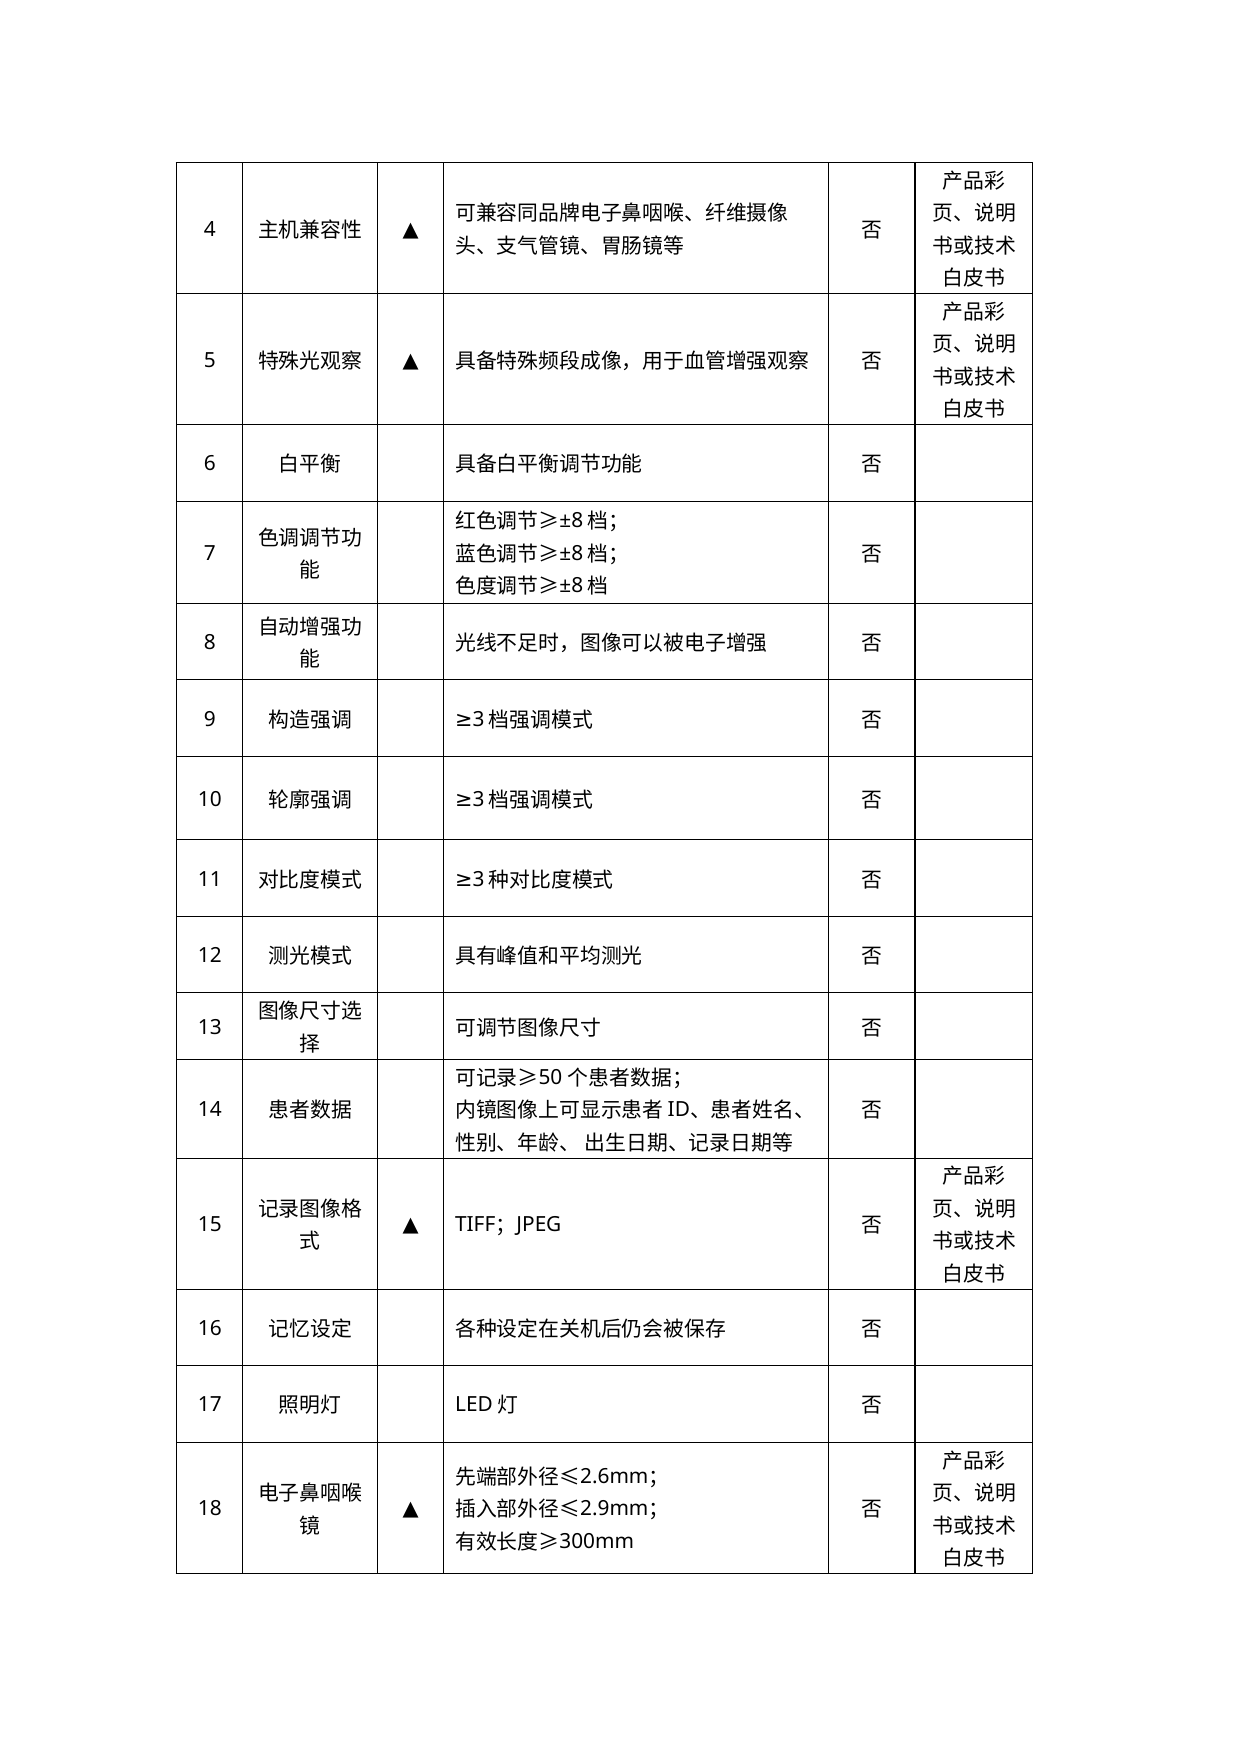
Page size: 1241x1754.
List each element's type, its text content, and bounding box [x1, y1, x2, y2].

table_cell [378, 1366, 443, 1442]
table_cell 产品彩页、说明书或技术白皮书 [916, 1443, 1032, 1573]
table_cell 光线不足时，图像可以被电子增强 [444, 604, 828, 679]
table_cell 否 [829, 604, 914, 679]
table_cell 13 [177, 993, 242, 1059]
table_cell ≥3档强调模式 [444, 757, 828, 839]
table_cell 8 [177, 604, 242, 679]
table_cell 否 [829, 757, 914, 839]
table_cell 构造强调 [243, 680, 377, 756]
table_cell [378, 502, 443, 603]
table_cell LED灯 [444, 1366, 828, 1442]
table_cell 色调调节功能 [243, 502, 377, 603]
table_cell 记忆设定 [243, 1290, 377, 1365]
table_cell 可兼容同品牌电子鼻咽喉、纤维摄像头、支气管镜、胃肠镜等 [444, 163, 828, 293]
table_cell ≥3种对比度模式 [444, 840, 828, 916]
table_cell [378, 1290, 443, 1365]
table_cell [916, 917, 1032, 992]
table_cell 可记录≥50 个患者数据； 内镜图像上可显示患者ID、患者姓名、性别、年龄、 出生日期、记录日期等 [444, 1060, 828, 1157]
table_cell ▲ [378, 1159, 443, 1288]
table_cell 否 [829, 1060, 914, 1157]
table_cell ≥3档强调模式 [444, 680, 828, 756]
table_cell [378, 1060, 443, 1157]
table_cell 否 [829, 425, 914, 501]
table_cell 5 [177, 294, 242, 424]
table_cell ▲ [378, 163, 443, 293]
table_cell 轮廓强调 [243, 757, 377, 839]
table_cell 具备白平衡调节功能 [444, 425, 828, 501]
table_cell [378, 840, 443, 916]
table_cell 6 [177, 425, 242, 501]
table_cell 电子鼻咽喉镜 [243, 1443, 377, 1573]
table_cell 具有峰值和平均测光 [444, 917, 828, 992]
table_cell 白平衡 [243, 425, 377, 501]
table_cell 16 [177, 1290, 242, 1365]
table_cell [378, 425, 443, 501]
table_cell 否 [829, 840, 914, 916]
table_cell ▲ [378, 1443, 443, 1573]
table_cell 特殊光观察 [243, 294, 377, 424]
table_cell [916, 680, 1032, 756]
table_cell 患者数据 [243, 1060, 377, 1157]
table_cell 红色调节≥±8档； 蓝色调节≥±8档； 色度调节≥±8档 [444, 502, 828, 603]
table_cell ▲ [378, 294, 443, 424]
table_cell 产品彩页、说明书或技术白皮书 [916, 163, 1032, 293]
table_cell 产品彩页、说明书或技术白皮书 [916, 294, 1032, 424]
table_cell [916, 840, 1032, 916]
table_cell 照明灯 [243, 1366, 377, 1442]
table_cell [916, 757, 1032, 839]
table_cell [916, 1290, 1032, 1365]
table_cell 否 [829, 1366, 914, 1442]
table_cell 各种设定在关机后仍会被保存 [444, 1290, 828, 1365]
table_cell 否 [829, 163, 914, 293]
table_cell 图像尺寸选择 [243, 993, 377, 1059]
table_cell [378, 917, 443, 992]
table_cell 否 [829, 917, 914, 992]
table_cell 9 [177, 680, 242, 756]
table_cell [916, 604, 1032, 679]
table_cell [378, 604, 443, 679]
table_cell [916, 425, 1032, 501]
table_cell 记录图像格式 [243, 1159, 377, 1288]
table_cell [916, 502, 1032, 603]
table_cell 否 [829, 294, 914, 424]
table_cell 否 [829, 1159, 914, 1288]
table_cell [916, 993, 1032, 1059]
table_cell 14 [177, 1060, 242, 1157]
table_cell 10 [177, 757, 242, 839]
table_cell 产品彩页、说明书或技术白皮书 [916, 1159, 1032, 1288]
table_cell 17 [177, 1366, 242, 1442]
table_cell 12 [177, 917, 242, 992]
table_cell 先端部外径≤2.6mm； 插入部外径≤2.9mm； 有效长度≥300mm [444, 1443, 828, 1573]
table_cell 18 [177, 1443, 242, 1573]
table_cell 对比度模式 [243, 840, 377, 916]
table_cell 否 [829, 680, 914, 756]
table_cell 15 [177, 1159, 242, 1288]
table_cell 可调节图像尺寸 [444, 993, 828, 1059]
table_cell 测光模式 [243, 917, 377, 992]
table_cell TIFF；JPEG [444, 1159, 828, 1288]
table_cell 否 [829, 993, 914, 1059]
table_cell 4 [177, 163, 242, 293]
table_cell 7 [177, 502, 242, 603]
table_cell 自动增强功能 [243, 604, 377, 679]
table_cell 11 [177, 840, 242, 916]
table_cell [916, 1060, 1032, 1157]
table_cell 否 [829, 1290, 914, 1365]
table_cell [378, 993, 443, 1059]
table_cell [378, 757, 443, 839]
table_cell [916, 1366, 1032, 1442]
table_cell 否 [829, 1443, 914, 1573]
table_cell 具备特殊频段成像，用于血管增强观察 [444, 294, 828, 424]
table_cell 否 [829, 502, 914, 603]
table_cell [378, 680, 443, 756]
table_cell 主机兼容性 [243, 163, 377, 293]
